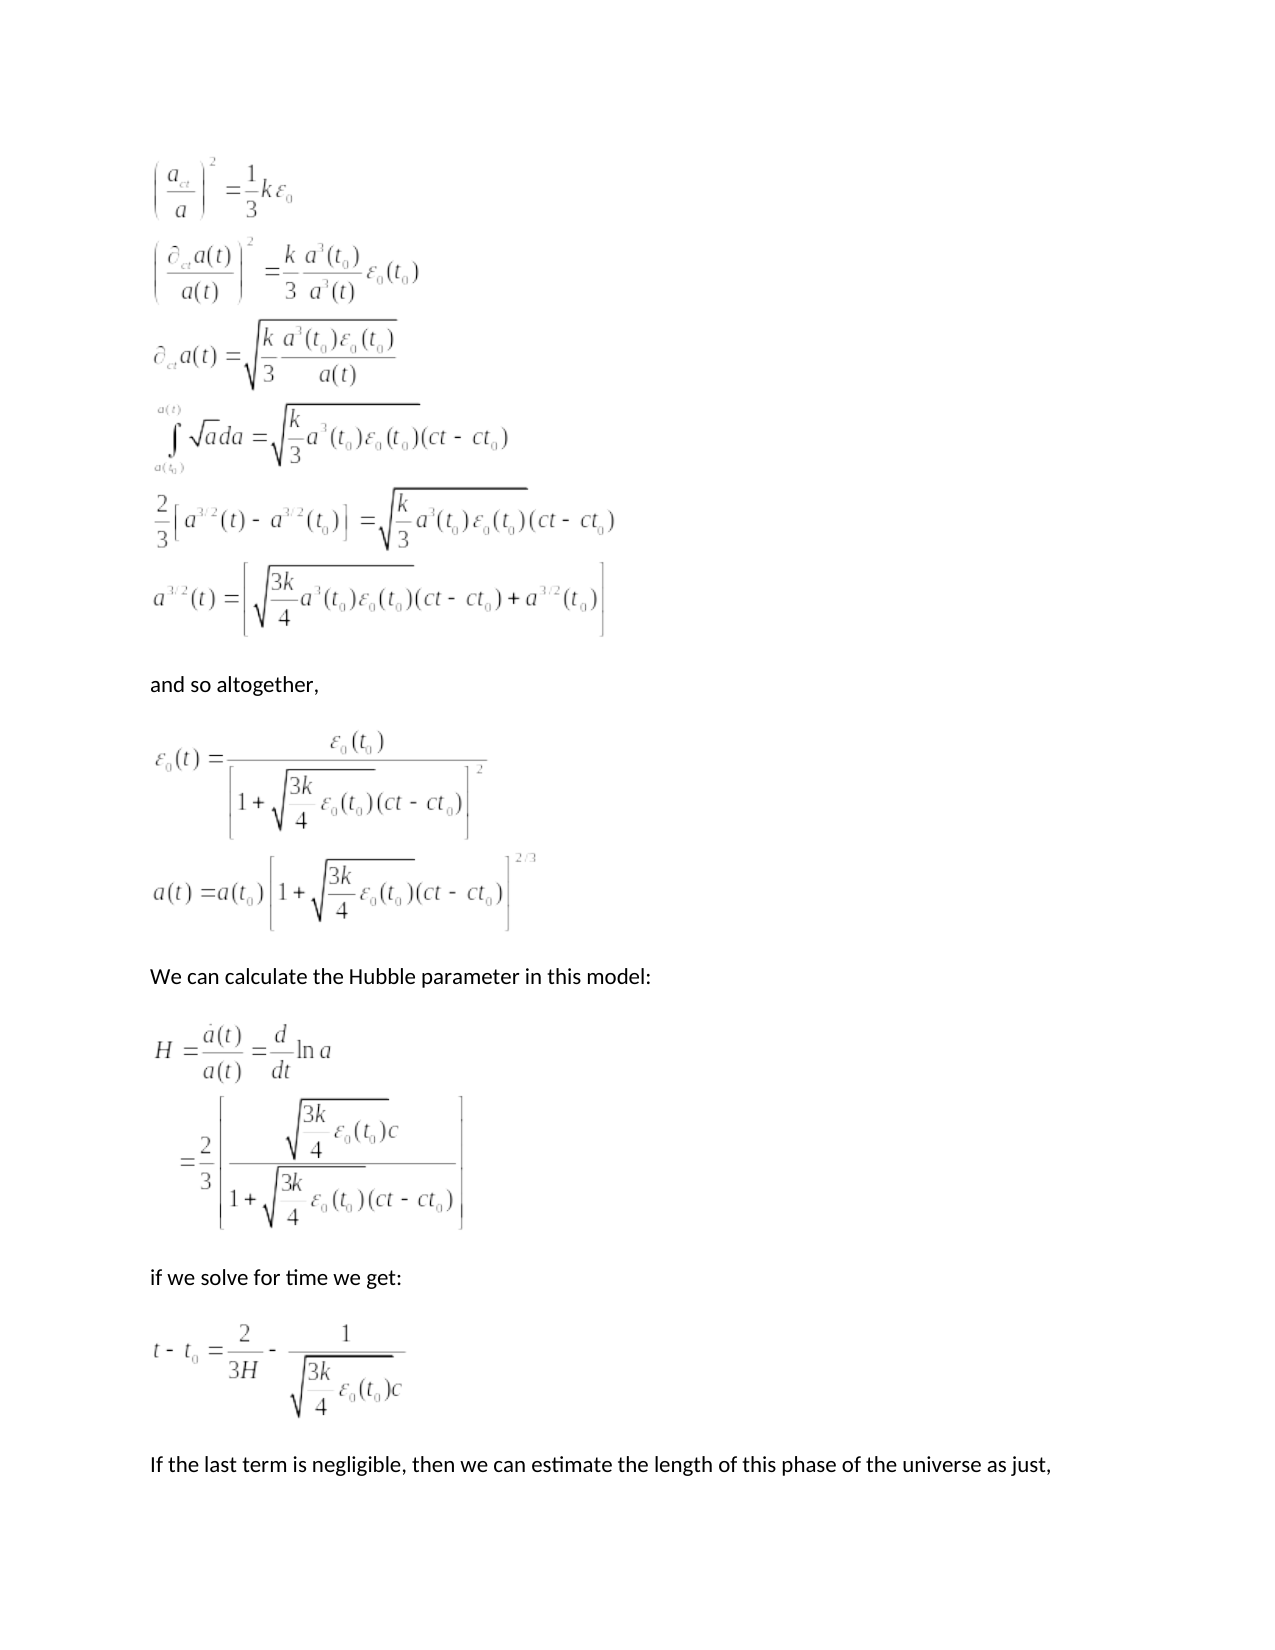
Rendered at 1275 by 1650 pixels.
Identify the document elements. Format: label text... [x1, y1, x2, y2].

text If the last term is negligible, then we can estimate the length of this phase of the universe as just, [150, 1450, 1125, 1478]
text and so altogether, [150, 670, 1125, 698]
text We can calculate the Hubble parameter in this model: [150, 962, 1125, 990]
text if we solve for time we get: [150, 1263, 1125, 1291]
